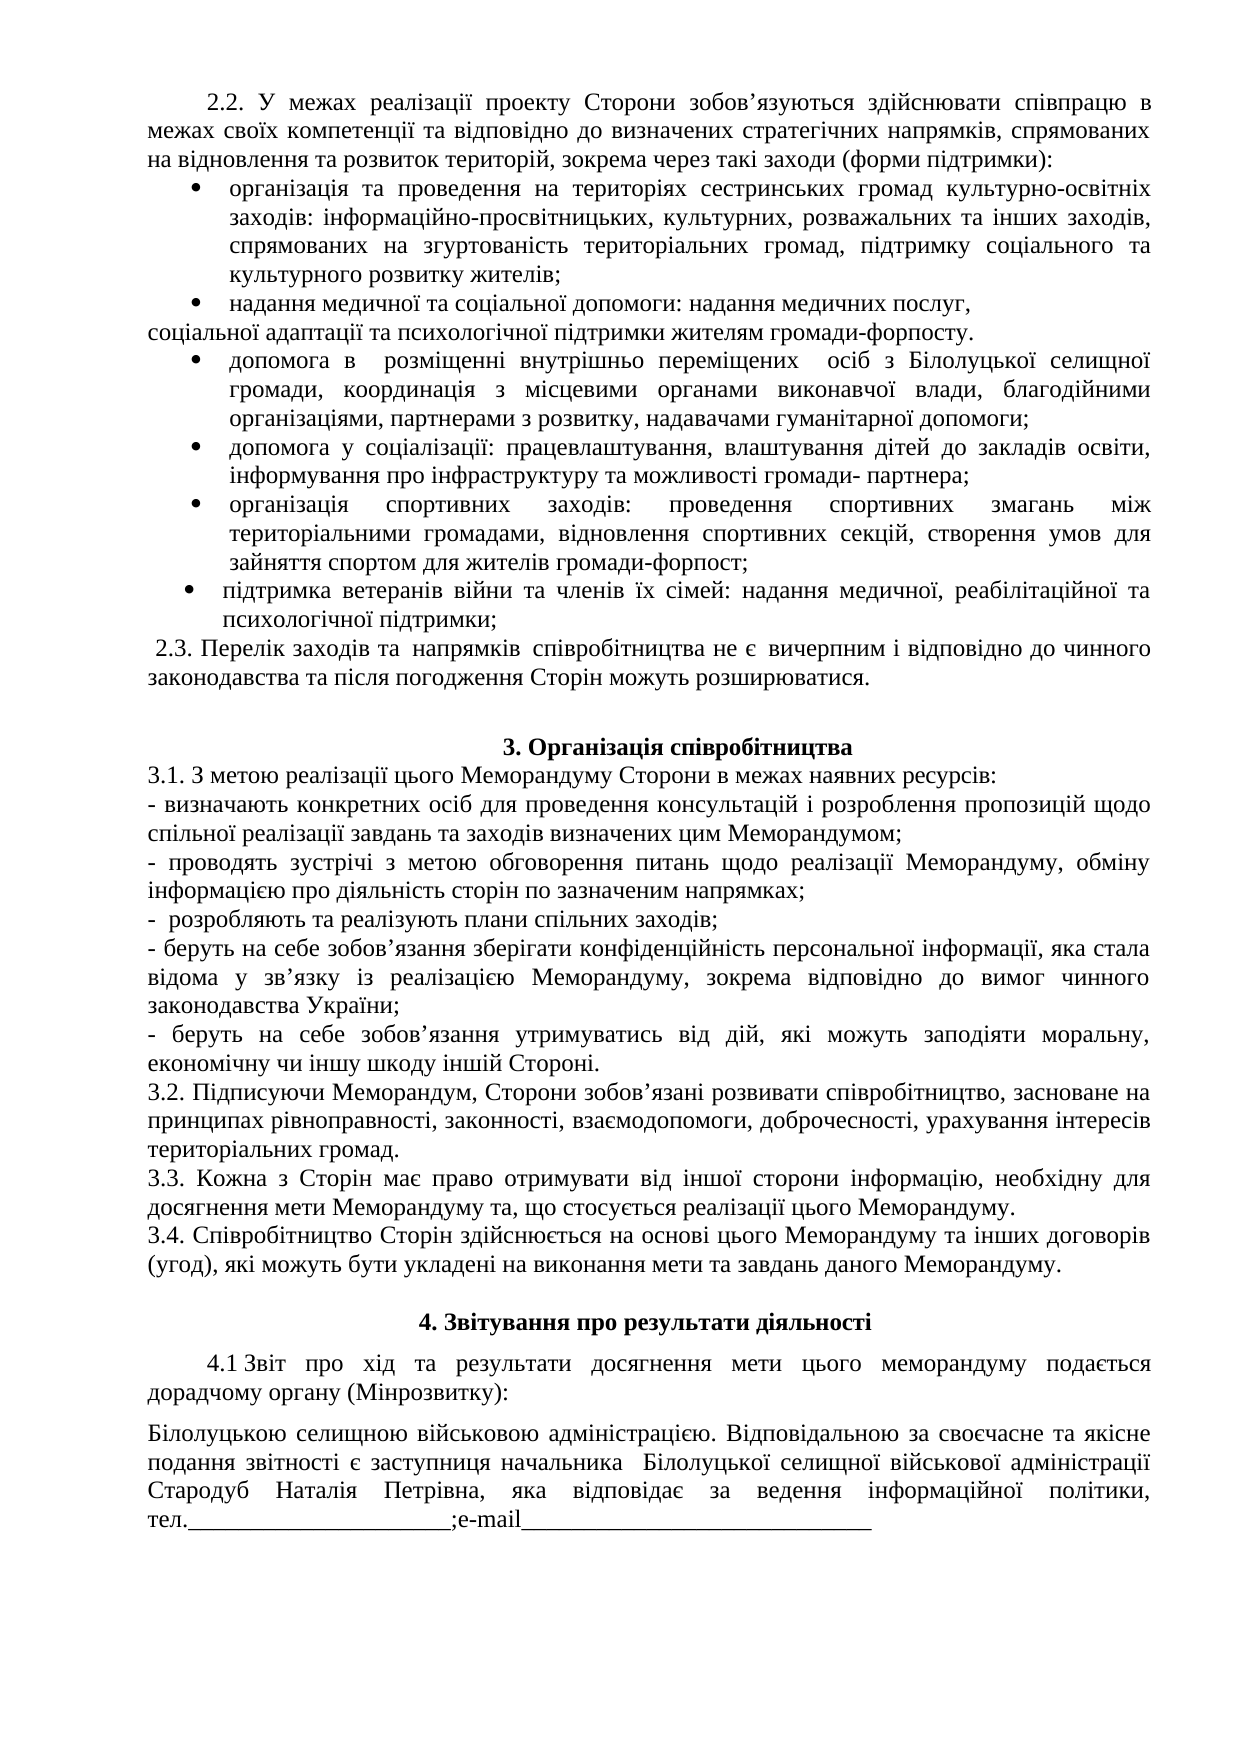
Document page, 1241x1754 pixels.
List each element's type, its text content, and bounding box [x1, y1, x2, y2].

list розробляють та реалізують плани спільних заходів; [147, 904, 1163, 933]
list Звіт про хід та результати досягнення мети цього меморандуму подається дорадчому органу (Мінрозвитку): [147, 1348, 1152, 1406]
list проводять зустрічі з метою обговорення питань щодо реалізації Меморандуму, обміну інформацією про діяльність сторін по зазначеним напрямках; [147, 847, 1151, 904]
text 2.3. Перелік заходів та напрямків співробітництва не є вичерпним і відповідно до чинного законодавства та після погодження Сторін можуть розширюватися. [147, 633, 1152, 690]
list визначають конкретних осіб для проведення консультацій і розроблення пропозицій щодо спільної реалізації завдань та заходів визначених цим Меморандумом; [147, 789, 1152, 847]
list З метою реалізації цього Меморандуму Сторони в межах наявних ресурсів: [147, 760, 1163, 789]
list підтримка ветеранів війни та членів їх сімей: надання медичної, реабілітаційної та психологічної підтримки; [185, 575, 1152, 633]
text 2.2. У межах реалізації проекту Сторони зобов’язуються здійснювати співпрацю в межах своїх компетенції та відповідно до визначених стратегічних напрямків, спрямованих на відновлення та розвиток територій, зокрема через такі заходи (форми підтримки): [147, 87, 1152, 173]
text Білолуцькою селищною військовою адміністрацією. Відповідальною за своєчасне та якісне подання звітності є заступниця начальника Білолуцької селищної військової адміністрації Стародуб Наталія Петрівна, яка відповідає за ведення інформаційної політики, тел._____________________;e-mail____________________________ [147, 1418, 1152, 1533]
list організація та проведення на територіях сестринських громад культурно-освітніх заходів: інформаційно-просвітницьких, культурних, розважальних та інших заходів, спрямованих на згуртованість територіальних громад, підтримку соціального та культурного розвитку жителів; [192, 173, 1152, 288]
list Співробітництво Сторін здійснюється на основі цього Меморандуму та інших договорів (угод), які можуть бути укладені на виконання мети та завдань даного Меморандуму. [147, 1221, 1151, 1278]
subtitle Звітування про результати діяльності [418, 1307, 1163, 1336]
list надання медичної та соціальної допомоги: надання медичних послуг, [192, 288, 1152, 317]
list беруть на себе зобов’язання зберігати конфіденційність персональної інформації, яка стала відома у зв’язку із реалізацією Меморандуму, зокрема відповідно до вимог чинного законодавства України; [147, 933, 1151, 1019]
list Підписуючи Меморандум, Сторони зобов’язані розвивати співробітництво, засноване на принципах рівноправності, законності, взаємодопомоги, доброчесності, урахування інтересів територіальних громад. [147, 1077, 1151, 1163]
text соціальної адаптації та психологічної підтримки жителям громади-форпосту. [147, 317, 1152, 345]
list допомога в розміщенні внутрішньо переміщених осіб з Білолуцької селищної громади, координація з місцевими органами виконавчої влади, благодійними організаціями, партнерами з розвитку, надавачами гуманітарної допомоги; [192, 345, 1152, 432]
list допомога у соціалізації: працевлаштування, влаштування дітей до закладів освіти, інформування про інфраструктуру та можливості громади- партнера; [192, 432, 1152, 489]
list Кожна з Сторін має право отримувати від іншої сторони інформацію, необхідну для досягнення мети Меморандуму та, що стосується реалізації цього Меморандуму. [147, 1163, 1151, 1221]
list беруть на себе зобов’язання утримуватись від дій, які можуть заподіяти моральну, економічну чи іншу шкоду іншій Стороні. [147, 1019, 1151, 1077]
subtitle Організація співробітництва [503, 732, 1163, 760]
list організація спортивних заходів: проведення спортивних змагань між територіальними громадами, відновлення спортивних секцій, створення умов для зайняття спортом для жителів громади-форпост; [192, 489, 1152, 575]
